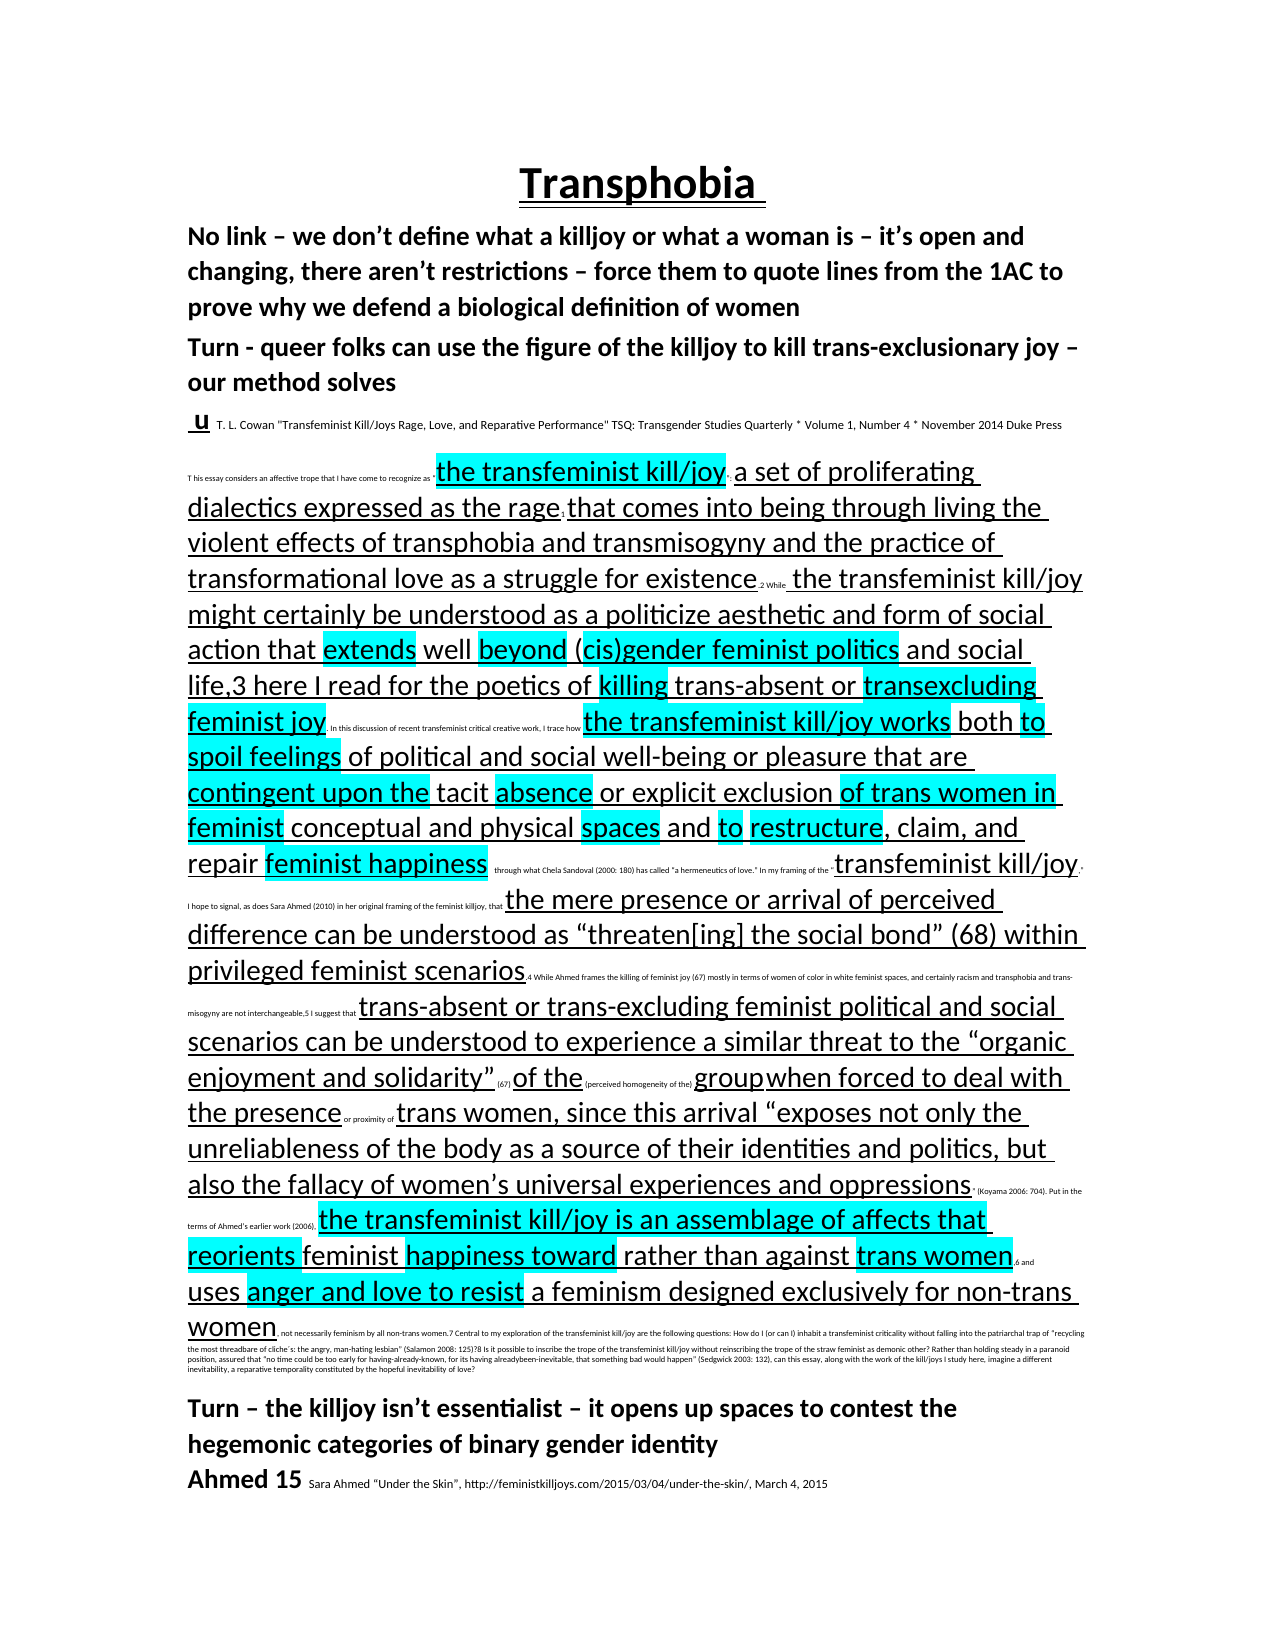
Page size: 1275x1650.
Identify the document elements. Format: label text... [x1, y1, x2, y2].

text Ahmed 15 Sara Ahmed “Under the Skin”, http://feministkilljoys.com/2015/03/04/under-the-skin/, March 4, 2015 [187, 1462, 1087, 1495]
text T his essay considers an affective trope that I have come to recognize as “the transfeminist kill/joy”: a set of proliferating dialectics expressed as the rage1 that comes into being through living the violent effects of transphobia and transmisogyny and the practice of transformational love as a struggle for existence.2 While the transfeminist kill/joy might certainly be understood as a politicize aesthetic and form of social action that extends well beyond (cis)gender feminist politics and social life,3 here I read for the poetics of killing trans-absent or transexcluding feminist joy. In this discussion of recent transfeminist critical creative work, I trace how the transfeminist kill/joy works both to spoil feelings of political and social well-being or pleasure that are contingent upon the tacit absence or explicit exclusion of trans women in feminist conceptual and physical spaces and to restructure, claim, and repair feminist happiness through what Chela Sandoval (2000: 180) has called “a hermeneutics of love.” In my framing of the “transfeminist kill/joy,” I hope to signal, as does Sara Ahmed (2010) in her original framing of the feminist killjoy, that the mere presence or arrival of perceived difference can be understood as “threaten[ing] the social bond” (68) within privileged feminist scenarios.4 While Ahmed frames the killing of feminist joy (67) mostly in terms of women of color in white feminist spaces, and certainly racism and transphobia and trans-misogyny are not interchangeable,5 I suggest that trans-absent or trans-excluding feminist political and social scenarios can be understood to experience a similar threat to the “organic enjoyment and solidarity” (67) of the (perceived homogeneity of the) group when forced to deal with the presence or proximity of trans women, since this arrival “exposes not only the unreliableness of the body as a source of their identities and politics, but also the fallacy of women’s universal experiences and oppressions” (Koyama 2006: 704). Put in the terms of Ahmed’s earlier work (2006), the transfeminist kill/joy is an assemblage of affects that reorients feminist happiness toward rather than against trans women,6 and uses anger and love to resist a feminism designed exclusively for non-trans women, not necessarily feminism by all non-trans women.7 Central to my exploration of the transfeminist kill/joy are the following questions: How do I (or can I) inhabit a transfeminist criticality without falling into the patriarchal trap of “recycling the most threadbare of cliche´s: the angry, man-hating lesbian” (Salamon 2008: 125)?8 Is it possible to inscribe the trope of the transfeminist kill/joy without reinscribing the trope of the straw feminist as demonic other? Rather than holding steady in a paranoid position, assured that “no time could be too early for having-already-known, for its having alreadybeen-inevitable, that something bad would happen” (Sedgwick 2003: 132), can this essay, along with the work of the kill/joys I study here, imagine a different inevitability, a reparative temporality constituted by the hopeful inevitability of love? [187, 453, 1087, 1374]
text u T. L. Cowan "Transfeminist Kill/Joys Rage, Love, and Reparative Performance" TSQ: Transgender Studies Quarterly * Volume 1, Number 4 * November 2014 Duke Press [187, 401, 1087, 437]
subtitle Transphobia [187, 154, 1087, 210]
subtitle No link – we don’t define what a killjoy or what a woman is – it’s open and changing, there aren’t restrictions – force them to quote lines from the 1AC to prove why we defend a biological definition of women [187, 219, 1087, 323]
subtitle Turn – the killjoy isn’t essentialist – it opens up spaces to contest the hegemonic categories of binary gender identity [187, 1391, 1087, 1460]
subtitle Turn - queer folks can use the figure of the killjoy to kill trans-exclusionary joy – our method solves [187, 330, 1087, 398]
